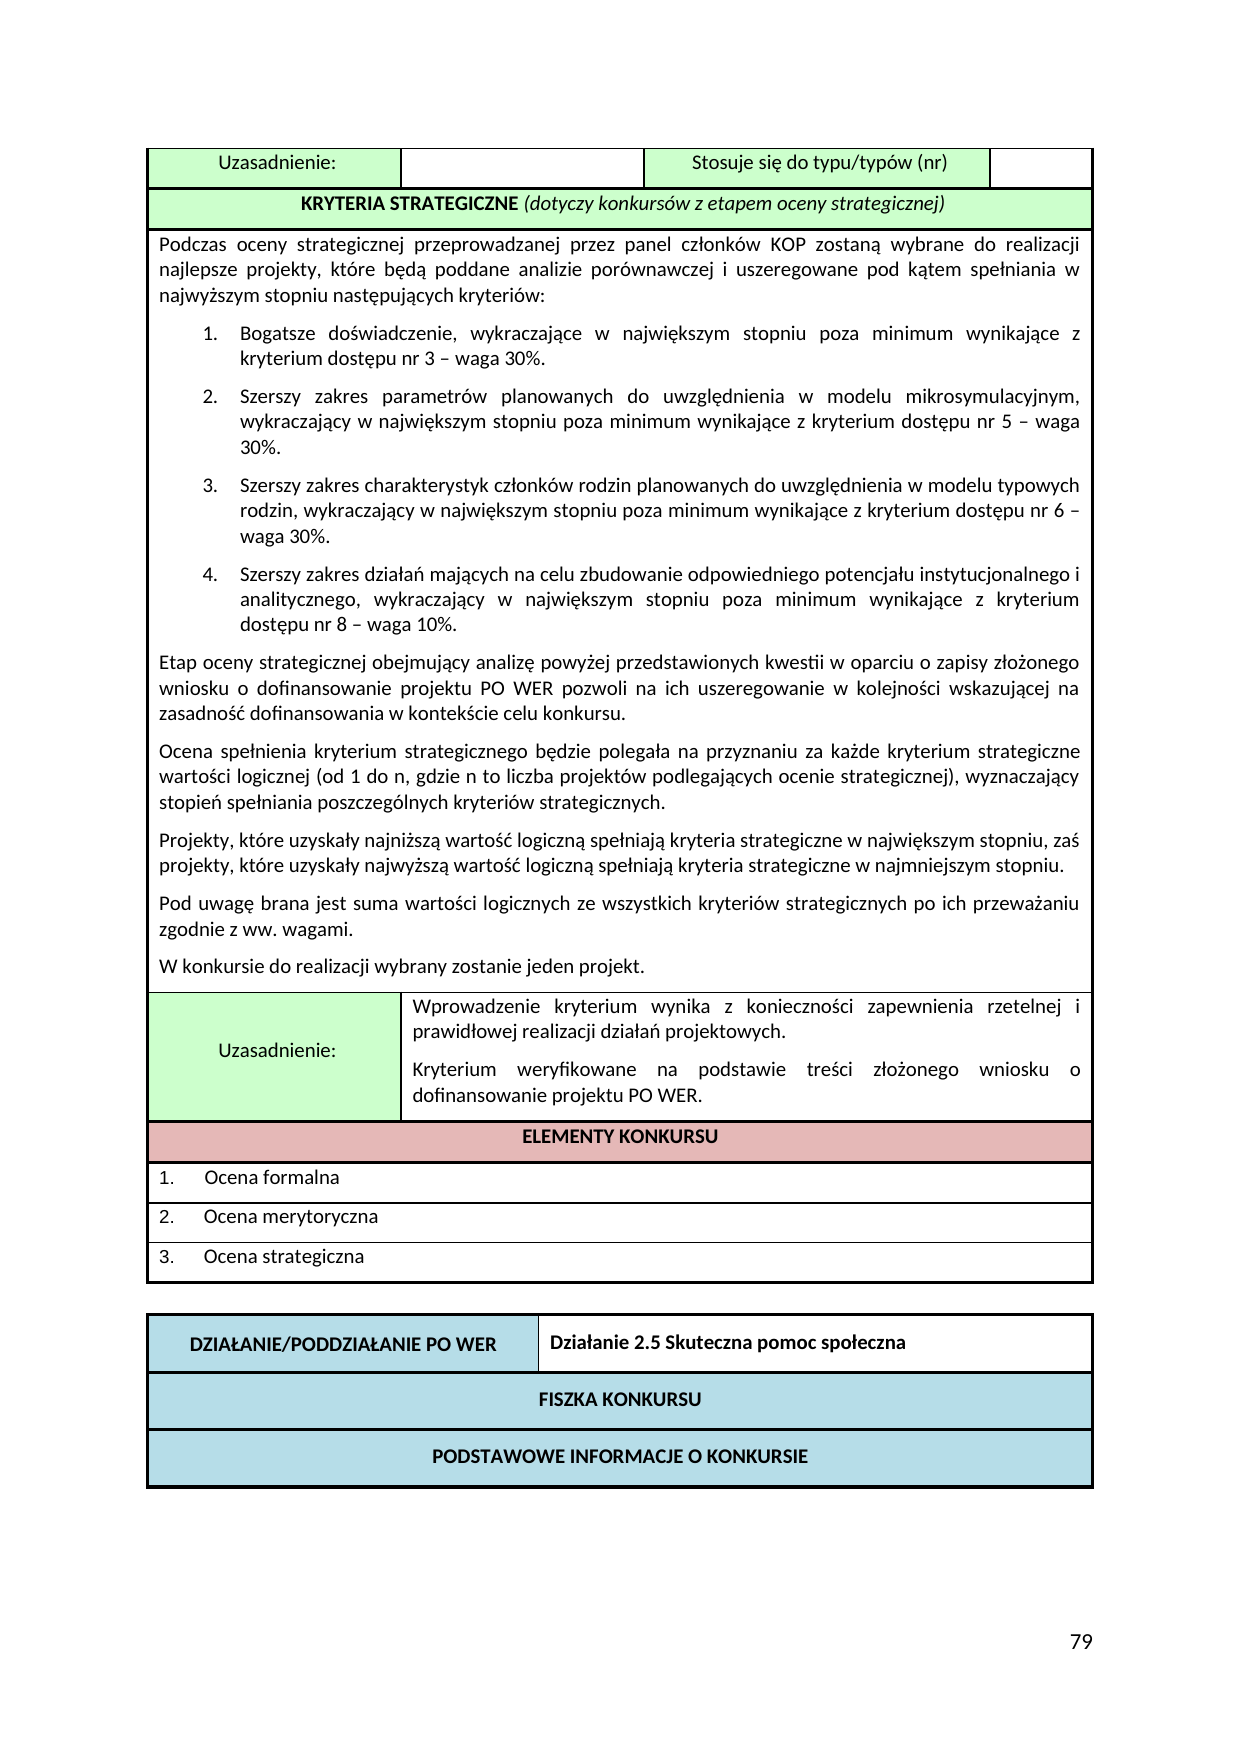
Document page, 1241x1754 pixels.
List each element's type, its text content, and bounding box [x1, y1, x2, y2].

table_cell PODSTAWOWE INFORMACJE O KONKURSIE [149, 1431, 1091, 1485]
table_cell ELEMENTY KONKURSU [149, 1123, 1091, 1161]
table_cell [402, 149, 643, 187]
table_cell Uzasadnienie: [149, 149, 400, 187]
table_cell KRYTERIA STRATEGICZNE (dotyczy konkursów z etapem oceny strategicznej) [149, 190, 1091, 228]
table_cell Uzasadnienie: [149, 993, 400, 1120]
table_cell Wprowadzenie kryterium wynika z konieczności zapewnienia rzetelnej i prawidłowej realizacji działań projektowych. Kryterium weryfikowane na podstawie treści złożonego wniosku o dofinansowanie projektu PO WER. [402, 993, 1091, 1120]
table_cell Ocena formalna [149, 1164, 1091, 1202]
table_cell FISZKA KONKURSU [149, 1374, 1091, 1428]
table_cell Ocena merytoryczna [149, 1204, 1091, 1241]
table_header Działanie 2.5 Skuteczna pomoc społeczna [539, 1316, 1091, 1371]
table_cell Podczas oceny strategicznej przeprowadzanej przez panel członków KOP zostaną wybrane do realizacji najlepsze projekty, które będą poddane analizie porównawczej i uszeregowane pod kątem spełniania w najwyższym stopniu następujących kryteriów: Bogatsze doświadczenie, wykraczające w największym stopniu poza minimum wynikające z kryterium dostępu nr 3 – waga 30%. Szerszy zakres parametrów planowanych do uwzględnienia w modelu mikrosymulacyjnym, wykraczający w największym stopniu poza minimum wynikające z kryterium dostępu nr 5 – waga 30%. Szerszy zakres charakterystyk członków rodzin planowanych do uwzględnienia w modelu typowych rodzin, wykraczający w największym stopniu poza minimum wynikające z kryterium dostępu nr 6 – waga 30%. Szerszy zakres działań mających na celu zbudowanie odpowiedniego potencjału instytucjonalnego i analitycznego, wykraczający w największym stopniu poza minimum wynikające z kryterium dostępu nr 8 – waga 10%. Etap oceny strategicznej obejmujący analizę powyżej przedstawionych kwestii w oparciu o zapisy złożonego wniosku o dofinansowanie projektu PO WER pozwoli na ich uszeregowanie w kolejności wskazującej na zasadność dofinansowania w kontekście celu konkursu. Ocena spełnienia kryterium strategicznego będzie polegała na przyznaniu za każde kryterium strategiczne wartości logicznej (od 1 do n, gdzie n to liczba projektów podlegających ocenie strategicznej), wyznaczający stopień spełniania poszczególnych kryteriów strategicznych. Projekty, które uzyskały najniższą wartość logiczną spełniają kryteria strategiczne w największym stopniu, zaś projekty, które uzyskały najwyższą wartość logiczną spełniają kryteria strategiczne w najmniejszym stopniu. Pod uwagę brana jest suma wartości logicznych ze wszystkich kryteriów strategicznych po ich przeważaniu zgodnie z ww. wagami. W konkursie do realizacji wybrany zostanie jeden projekt. [149, 231, 1091, 992]
table_cell [991, 149, 1091, 187]
table_cell Stosuje się do typu/typów (nr) [645, 149, 989, 187]
table_cell Ocena strategiczna [149, 1243, 1091, 1281]
table_header DZIAŁANIE/PODDZIAŁANIE PO WER [149, 1316, 538, 1371]
